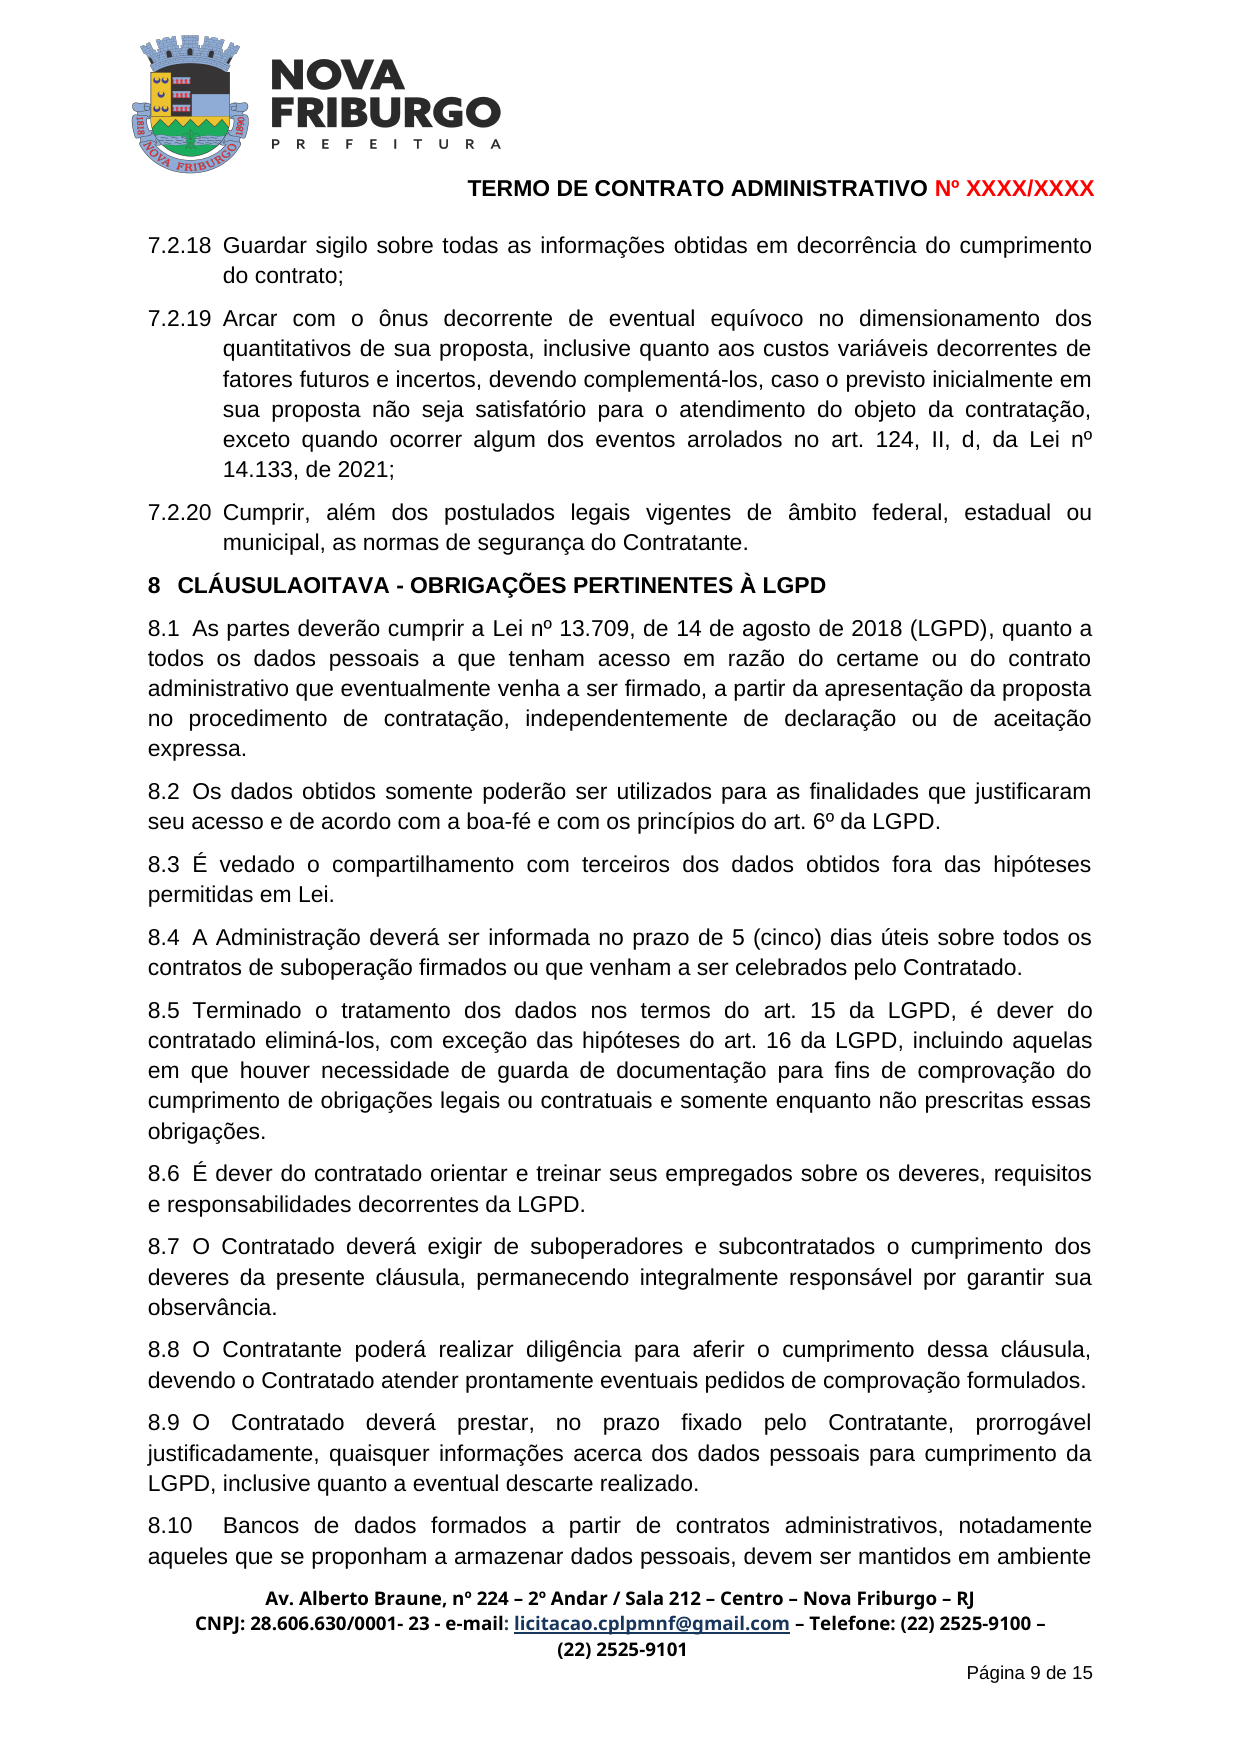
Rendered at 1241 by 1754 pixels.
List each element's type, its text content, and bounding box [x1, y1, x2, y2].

list É vedado o compartilhamento com terceiros dos dados obtidos fora das hipóteses permitidas em Lei. [148, 851, 1092, 908]
list O Contratado deverá exigir de suboperadores e subcontratados o cumprimento dos deveres da presente cláusula, permanecendo integralmente responsável por garantir sua observância. [148, 1233, 1092, 1320]
list Guardar sigilo sobre todas as informações obtidas em decorrência do cumprimento do contrato; [148, 232, 1092, 289]
list As partes deverão cumprir a Lei nº 13.709, de 14 de agosto de 2018 (LGPD), quanto a todos os dados pessoais a que tenham acesso em razão do certame ou do contrato administrativo que eventualmente venha a ser firmado, a partir da apresentação da proposta no procedimento de contratação, independentemente de declaração ou de aceitação expressa. [148, 614, 1092, 762]
list Arcar com o ônus decorrente de eventual equívoco no dimensionamento dos quantitativos de sua proposta, inclusive quanto aos custos variáveis decorrentes de fatores futuros e incertos, devendo complementá-los, caso o previsto inicialmente em sua proposta não seja satisfatório para o atendimento do objeto da contratação, exceto quando ocorrer algum dos eventos arrolados no art. 124, II, d, da Lei nº 14.133, de 2021; [148, 305, 1092, 482]
list É dever do contratado orientar e treinar seus empregados sobre os deveres, requisitos e responsabilidades decorrentes da LGPD. [148, 1160, 1092, 1217]
list Os dados obtidos somente poderão ser utilizados para as finalidades que justificaram seu acesso e de acordo com a boa-fé e com os princípios do art. 6º da LGPD. [148, 778, 1092, 835]
picture [118, 29, 515, 175]
list Cumprir, além dos postulados legais vigentes de âmbito federal, estadual ou municipal, as normas de segurança do Contratante. [148, 499, 1092, 555]
list O Contratado deverá prestar, no prazo fixado pelo Contratante, prorrogável justificadamente, quaisquer informações acerca dos dados pessoais para cumprimento da LGPD, inclusive quanto a eventual descarte realizado. [148, 1409, 1092, 1496]
list CLÁUSULAOITAVA - OBRIGAÇÕES PERTINENTES À LGPD [148, 572, 1092, 598]
list O Contratante poderá realizar diligência para aferir o cumprimento dessa cláusula, devendo o Contratado atender prontamente eventuais pedidos de comprovação formulados. [148, 1336, 1092, 1393]
list Terminado o tratamento dos dados nos termos do art. 15 da LGPD, é dever do contratado eliminá-los, com exceção das hipóteses do art. 16 da LGPD, incluindo aquelas em que houver necessidade de guarda de documentação para fins de comprovação do cumprimento de obrigações legais ou contratuais e somente enquanto não prescritas essas obrigações. [148, 997, 1092, 1144]
list A Administração deverá ser informada no prazo de 5 (cinco) dias úteis sobre todos os contratos de suboperação firmados ou que venham a ser celebrados pelo Contratado. [148, 924, 1092, 981]
